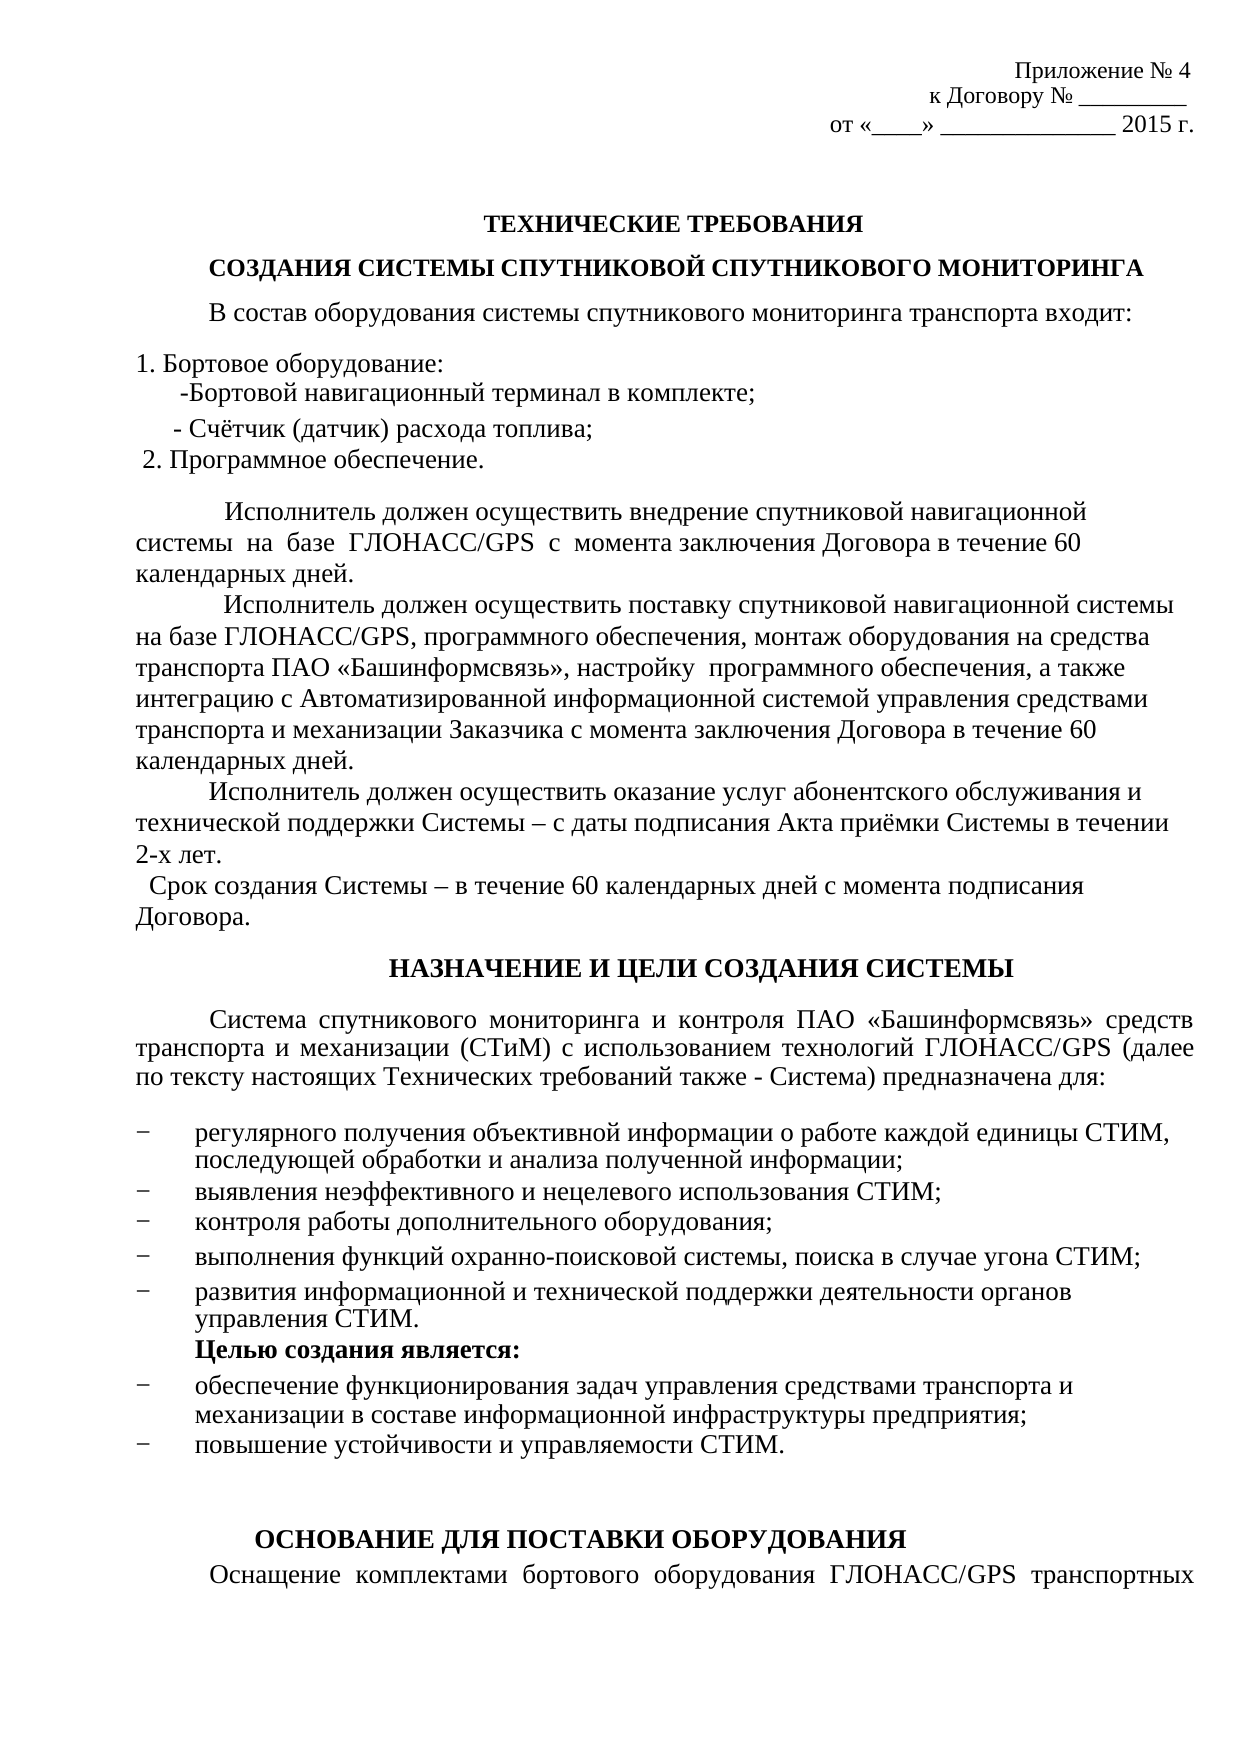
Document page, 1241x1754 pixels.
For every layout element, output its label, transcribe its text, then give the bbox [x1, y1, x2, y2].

text СОЗДАНИЯ СИСТЕМЫ СПУТНИКОВОЙ СПУТНИКОВОГО МОНИТОРИНГА [208, 253, 1194, 282]
text Срок создания Системы – в течение 60 календарных дней с момента подписания Договора. [135, 869, 1194, 931]
text Система спутникового мониторинга и контроля ПАО «Башинформсвязь» средств транспорта и механизации (СТиМ) с использованием технологий ГЛОНАСС/GPS (далее по тексту настоящих Технических требований также - Система) предназначена для: [135, 1005, 1194, 1091]
list выполнения функций охранно-поисковой системы, поиска в случае угона СТИМ; [135, 1244, 1194, 1271]
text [135, 1561, 1194, 1589]
text 1. Бортовое оборудование: [135, 350, 773, 379]
text 2. Программное обеспечение. [135, 443, 1194, 474]
list развития информационной и технической поддержки деятельности органов управления СТИМ. [135, 1278, 1194, 1334]
text ТЕХНИЧЕСКИЕ ТРЕБОВАНИЯ [483, 209, 1194, 237]
list выявления неэффективного и нецелевого использования СТИМ; [135, 1175, 1194, 1206]
text -Бортовой навигационный терминал в комплекте; [173, 379, 1194, 407]
text технической поддержки Системы – с даты подписания Акта приёмки Системы в течении 2-х лет. [135, 807, 1194, 869]
text Исполнитель должен осуществить внедрение спутниковой навигационной системы на базе ГЛОНАСС/GPS с момента заключения Договора в течение 60 календарных дней. [135, 495, 1194, 588]
text В состав оборудования системы спутникового мониторинга транспорта входит: [208, 296, 1194, 328]
list регулярного получения объективной информации о работе каждой единицы СТИМ, последующей обработки и анализа полученной информации; [135, 1119, 1194, 1175]
text ОСНОВАНИЕ ДЛЯ ПОСТАВКИ ОБОРУДОВАНИЯ [254, 1523, 1194, 1554]
list обеспечение функционирования задач управления средствами транспорта и механизации в составе информационной инфраструктуры предприятия; [135, 1371, 1194, 1429]
text Исполнитель должен осуществить оказание услуг абонентского обслуживания и [208, 775, 1194, 807]
text Целью создания является: [194, 1334, 1194, 1364]
list контроля работы дополнительного оборудования; [135, 1206, 1194, 1237]
list повышение устойчивости и управляемости СТИМ. [135, 1429, 1194, 1460]
text Исполнитель должен осуществить поставку спутниковой навигационной системы на базе ГЛОНАСС/GPS, программного обеспечения, монтаж оборудования на средства транспорта ПАО «Башинформсвязь», настройку программного обеспечения, а также интеграцию с Автоматизированной информационной системой управления средствами транспорта и механизации Заказчика с момента заключения Договора в течение 60 календарных дней. [135, 588, 1194, 775]
text НАЗНАЧЕНИЕ И ЦЕЛИ СОЗДАНИЯ СИСТЕМЫ [208, 953, 1194, 983]
text - Счётчик (датчик) расхода топлива; [173, 414, 644, 443]
text от «____» ______________ 2015 г. [135, 109, 1194, 138]
text Приложение № 4 к Договору № _________ [929, 58, 1194, 109]
